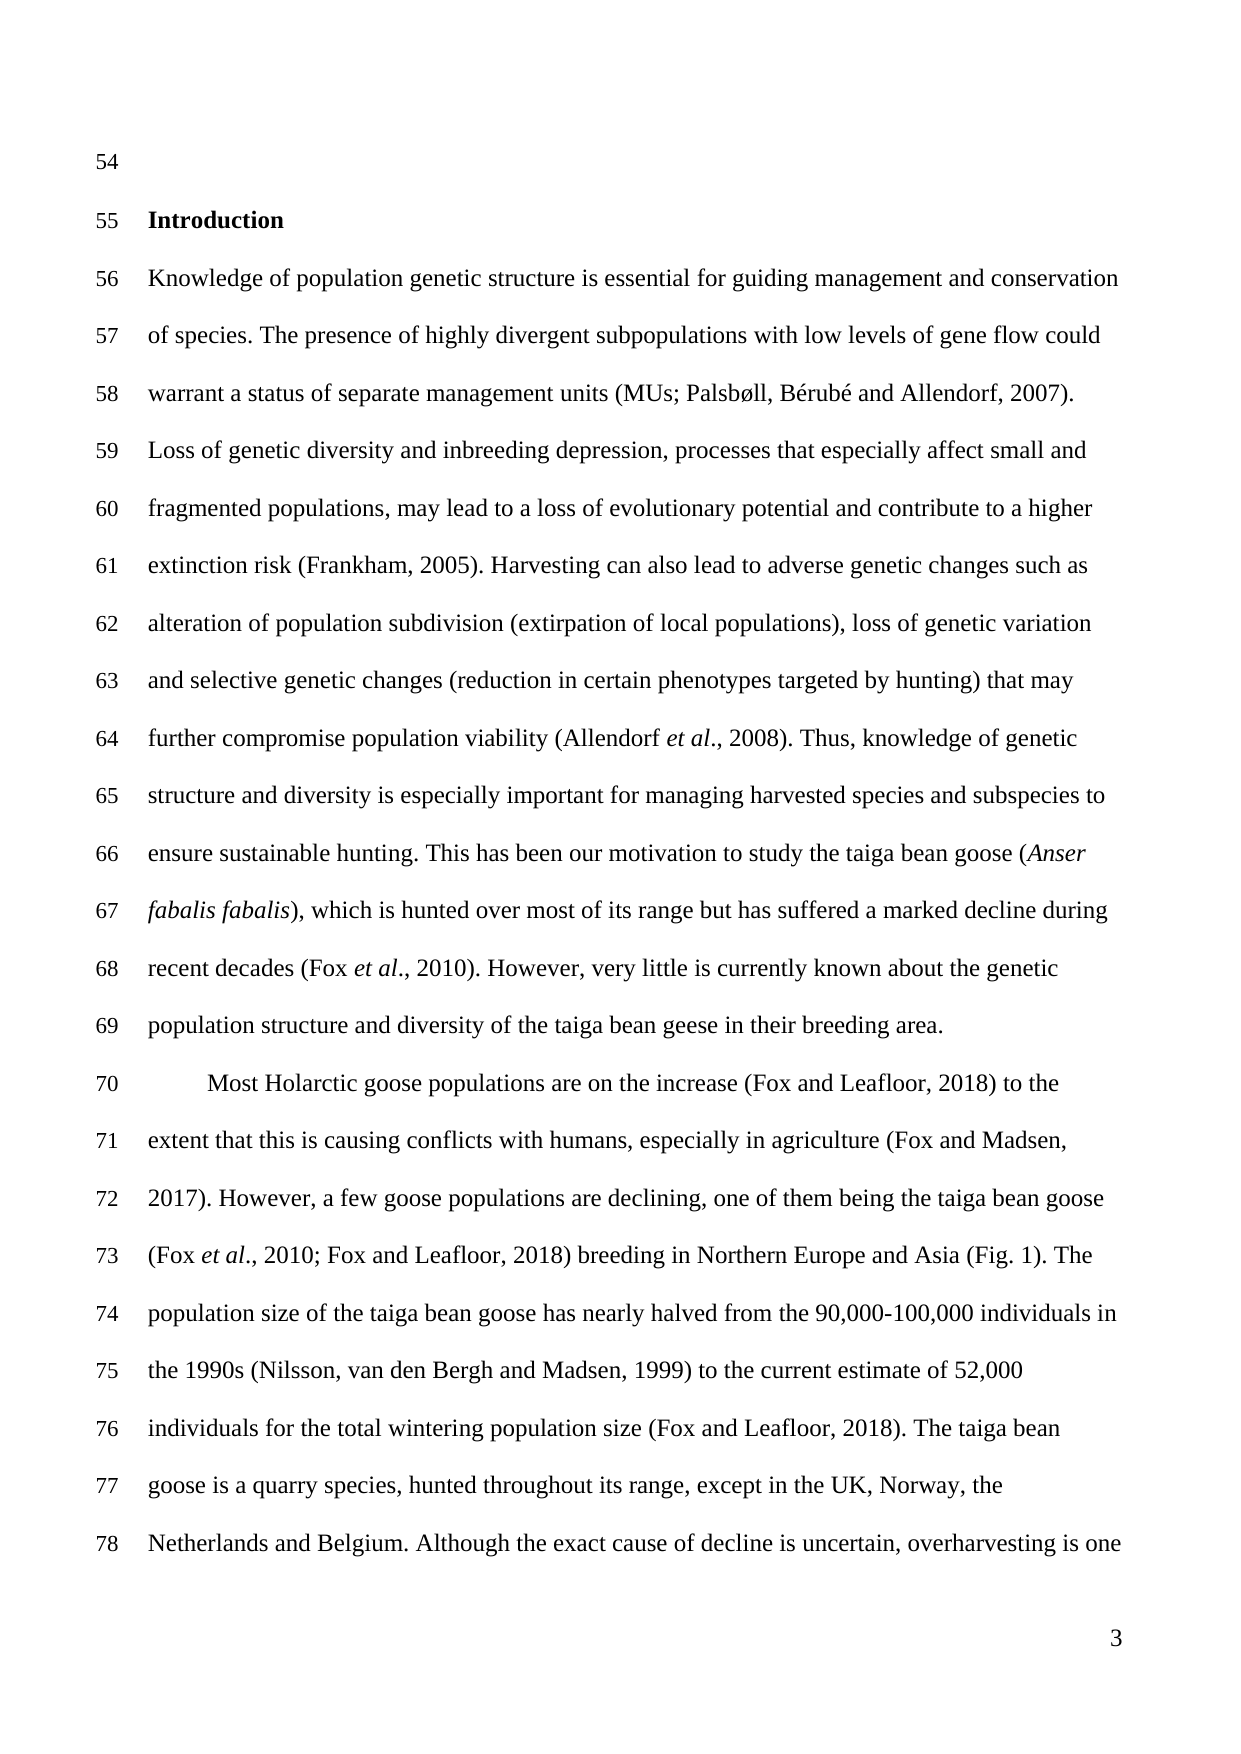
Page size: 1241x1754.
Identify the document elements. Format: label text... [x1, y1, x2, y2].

subtitle Introduction [148, 205, 1122, 234]
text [148, 1068, 1122, 1556]
text Knowledge of population genetic structure is essential for guiding management and conservation of species. The presence of highly divergent subpopulations with low levels of gene flow could warrant a status of separate management units (MUs; Palsbøll, Bérubé and Allendorf, 2007). Loss of genetic diversity and inbreeding depression, processes that especially affect small and fragmented populations, may lead to a loss of evolutionary potential and contribute to a higher extinction risk (Frankham, 2005). Harvesting can also lead to adverse genetic changes such as alteration of population subdivision (extirpation of local populations), loss of genetic variation and selective genetic changes (reduction in certain phenotypes targeted by hunting) that may further compromise population viability (Allendorf et al., 2008). Thus, knowledge of genetic structure and diversity is especially important for managing harvested species and subspecies to ensure sustainable hunting. This has been our motivation to study the taiga bean goose (Anser fabalis fabalis), which is hunted over most of its range but has suffered a marked decline during recent decades (Fox et al., 2010). However, very little is currently known about the genetic population structure and diversity of the taiga bean geese in their breeding area. [148, 263, 1122, 1039]
